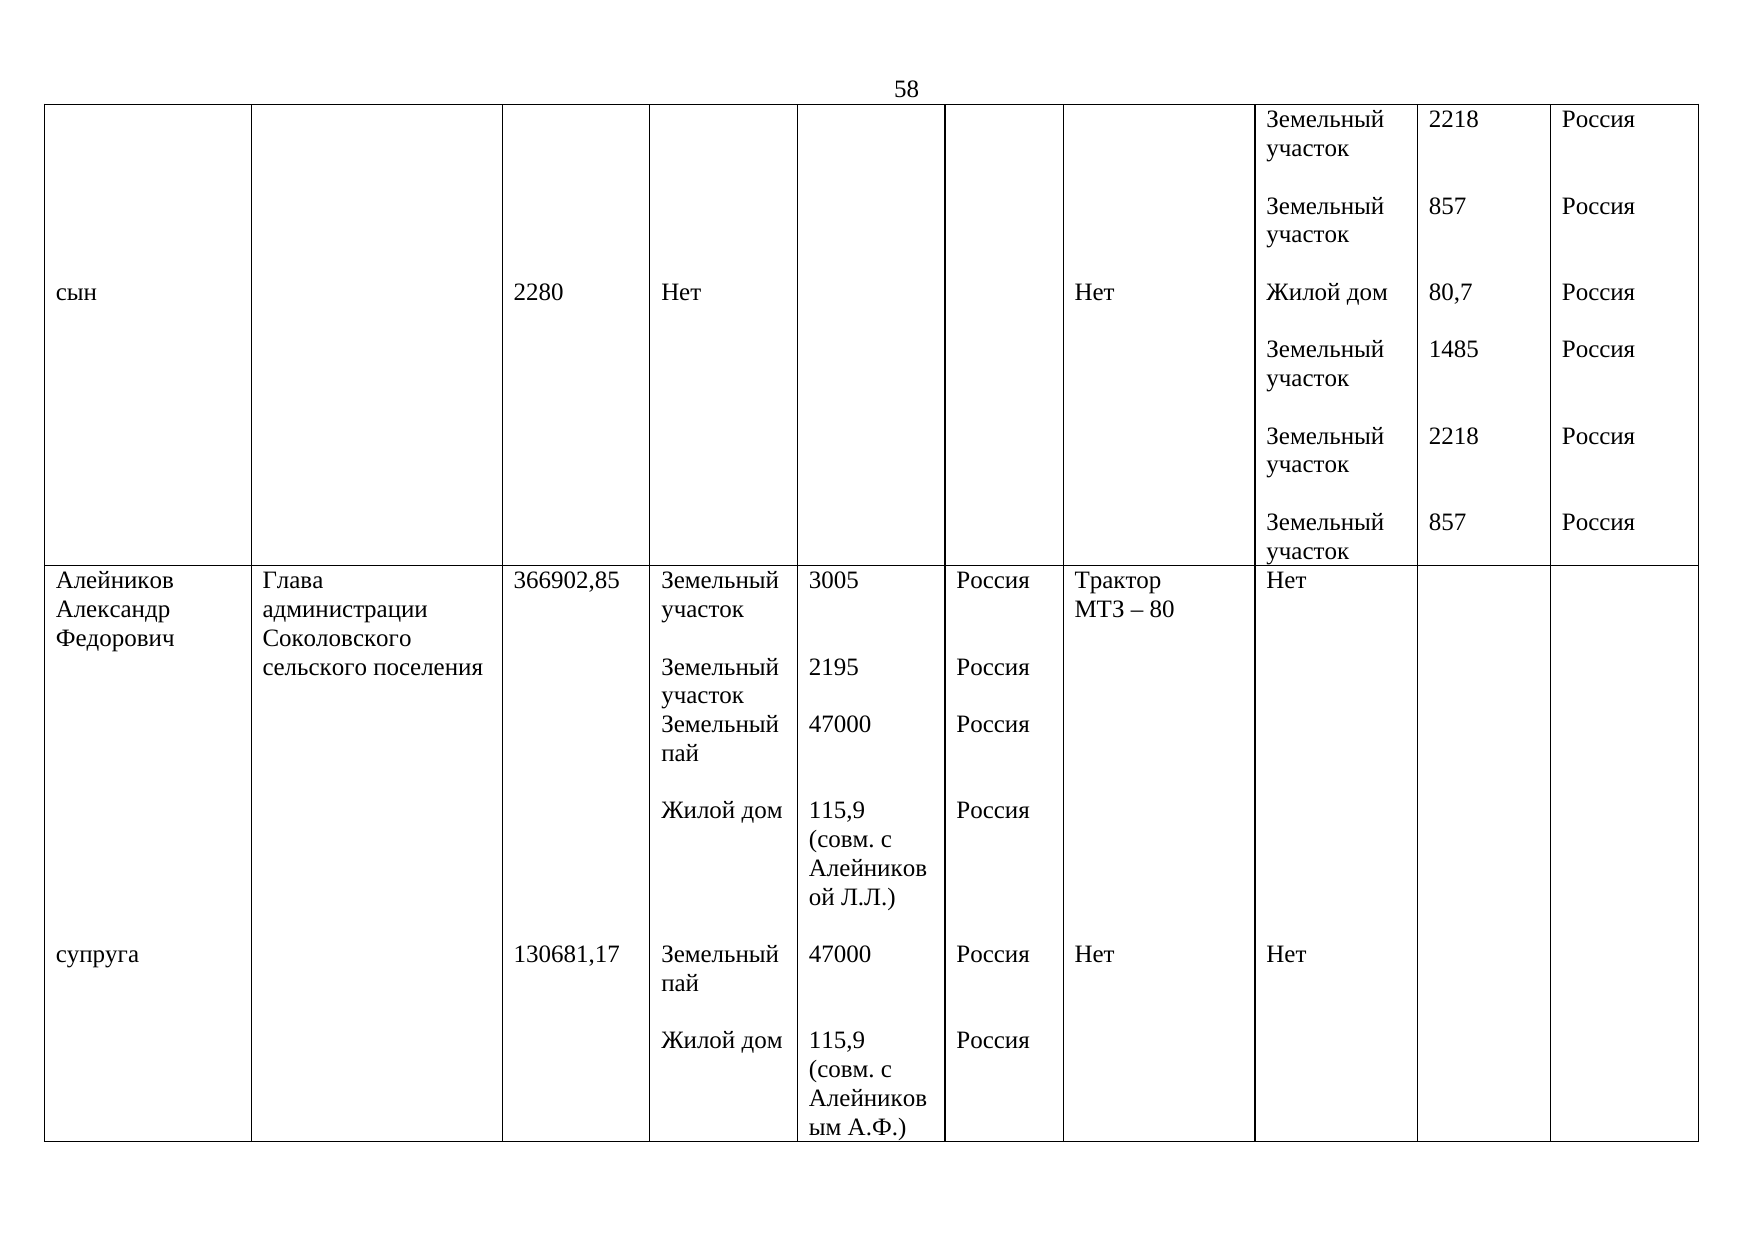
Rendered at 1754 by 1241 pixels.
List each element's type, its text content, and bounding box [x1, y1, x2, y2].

table_cell Алейников Александр Федорович супруга [45, 566, 251, 1141]
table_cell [1418, 105, 1550, 564]
table_cell Нет Нет [1256, 566, 1417, 1141]
table_cell Трактор МТЗ – 80 Нет [1064, 566, 1254, 1141]
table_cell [503, 105, 649, 564]
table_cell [45, 105, 251, 564]
table_cell [1551, 566, 1698, 1141]
table_cell Глава администрации Соколовского сельского поселения [252, 566, 502, 1141]
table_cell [1064, 105, 1254, 564]
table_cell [252, 105, 502, 564]
table_cell [1418, 566, 1550, 1141]
table_cell Земельный участок Земельный участок Земельный пай Жилой дом Земельный пай Жилой дом [650, 566, 797, 1141]
table_cell 3005 2195 47000 115,9 (совм. с Алейниковой Л.Л.) 47000 115,9 (совм. с Алейниковым А.Ф.) [798, 566, 944, 1141]
table_cell [946, 105, 1063, 564]
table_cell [1256, 105, 1417, 564]
table_cell [798, 105, 944, 564]
table_cell Нет Нет Нет Нет [650, 105, 797, 564]
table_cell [1551, 105, 1698, 564]
table_cell 366902,85 130681,17 [503, 566, 649, 1141]
table_cell Россия Россия Россия Россия Россия Россия [946, 566, 1063, 1141]
